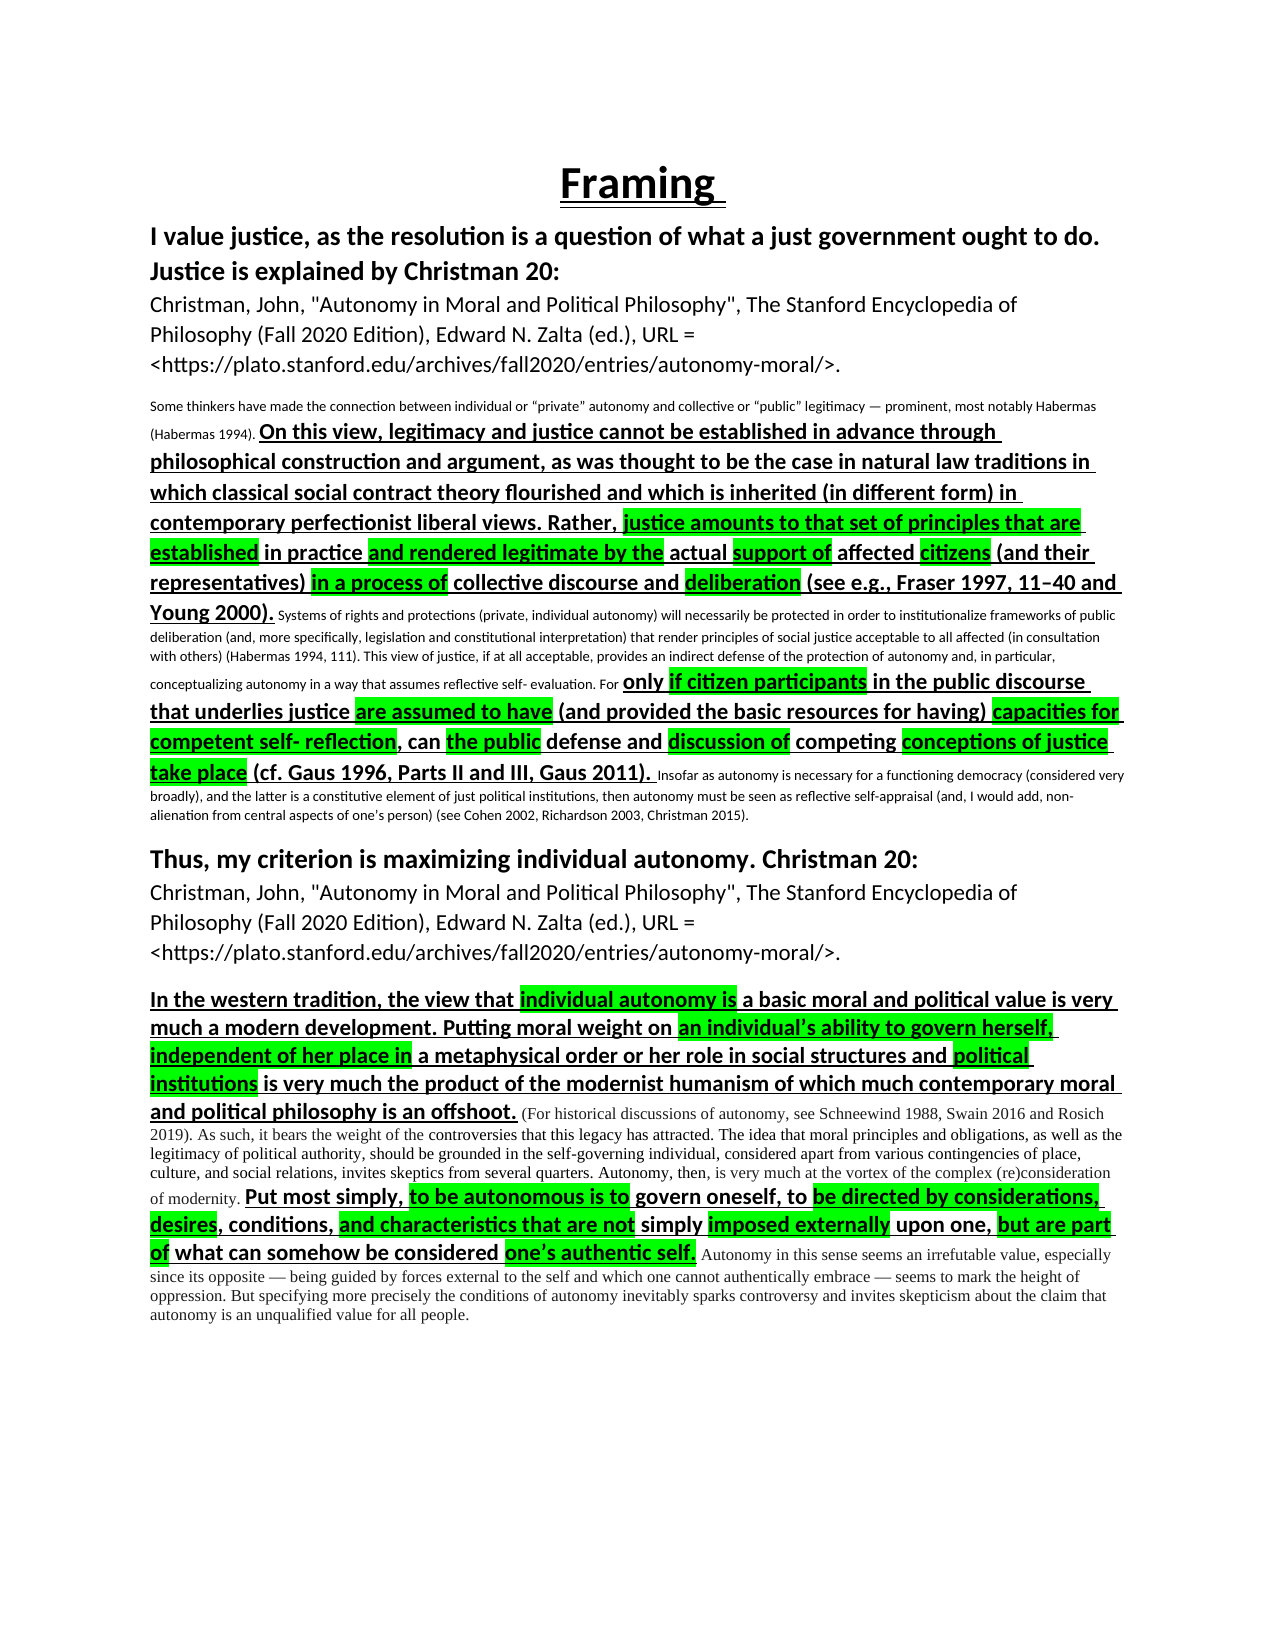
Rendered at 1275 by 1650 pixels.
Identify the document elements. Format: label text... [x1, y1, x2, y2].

subtitle Thus, my criterion is maximizing individual autonomy. Christman 20: [150, 842, 1125, 875]
subtitle I value justice, as the resolution is a question of what a just government ought to do. Justice is explained by Christman 20: [150, 219, 1125, 287]
text Christman, John, "Autonomy in Moral and Political Philosophy", The Stanford Encyclopedia of Philosophy (Fall 2020 Edition), Edward N. Zalta (ed.), URL = <https://plato.stanford.edu/archives/fall2020/entries/autonomy-moral/>. [150, 290, 1125, 378]
subtitle Framing [150, 154, 1125, 210]
text Some thinkers have made the connection between individual or “private” autonomy and collective or “public” legitimacy — prominent, most notably Habermas (Habermas 1994). On this view, legitimacy and justice cannot be established in advance through philosophical construction and argument, as was thought to be the case in natural law traditions in which classical social contract theory flourished and which is inherited (in different form) in contemporary perfectionist liberal views. Rather, justice amounts to that set of principles that are established in practice and rendered legitimate by the actual support of affected citizens (and their representatives) in a process of collective discourse and deliberation (see e.g., Fraser 1997, 11–40 and Young 2000). Systems of rights and protections (private, individual autonomy) will necessarily be protected in order to institutionalize frameworks of public deliberation (and, more specifically, legislation and constitutional interpretation) that render principles of social justice acceptable to all affected (in consultation with others) (Habermas 1994, 111). This view of justice, if at all acceptable, provides an indirect defense of the protection of autonomy and, in particular, conceptualizing autonomy in a way that assumes reflective self- evaluation. For only if citizen participants in the public discourse that underlies justice are assumed to have (and provided the basic resources for having) capacities for competent self- reflection, can the public defense and discussion of competing conceptions of justice take place (cf. Gaus 1996, Parts II and III, Gaus 2011). Insofar as autonomy is necessary for a functioning democracy (considered very broadly), and the latter is a constitutive element of just political institutions, then autonomy must be seen as reflective self-appraisal (and, I would add, non-alienation from central aspects of one’s person) (see Cohen 2002, Richardson 2003, Christman 2015). [150, 397, 1125, 824]
text Christman, John, "Autonomy in Moral and Political Philosophy", The Stanford Encyclopedia of Philosophy (Fall 2020 Edition), Edward N. Zalta (ed.), URL = <https://plato.stanford.edu/archives/fall2020/entries/autonomy-moral/>. [150, 878, 1125, 966]
text In the western tradition, the view that individual autonomy is a basic moral and political value is very much a modern development. Putting moral weight on an individual’s ability to govern herself, independent of her place in a metaphysical order or her role in social structures and political institutions is very much the product of the modernist humanism of which much contemporary moral and political philosophy is an offshoot. (For historical discussions of autonomy, see Schneewind 1988, Swain 2016 and Rosich 2019). As such, it bears the weight of the controversies that this legacy has attracted. The idea that moral principles and obligations, as well as the legitimacy of political authority, should be grounded in the self-governing individual, considered apart from various contingencies of place, culture, and social relations, invites skeptics from several quarters. Autonomy, then, is very much at the vortex of the complex (re)consideration of modernity. Put most simply, to be autonomous is to govern oneself, to be directed by considerations, desires, conditions, and characteristics that are not simply imposed externally upon one, but are part of what can somehow be considered one’s authentic self. Autonomy in this sense seems an irrefutable value, especially since its opposite — being guided by forces external to the self and which one cannot authentically embrace — seems to mark the height of oppression. But specifying more precisely the conditions of autonomy inevitably sparks controversy and invites skepticism about the claim that autonomy is an unqualified value for all people. [150, 985, 1125, 1324]
